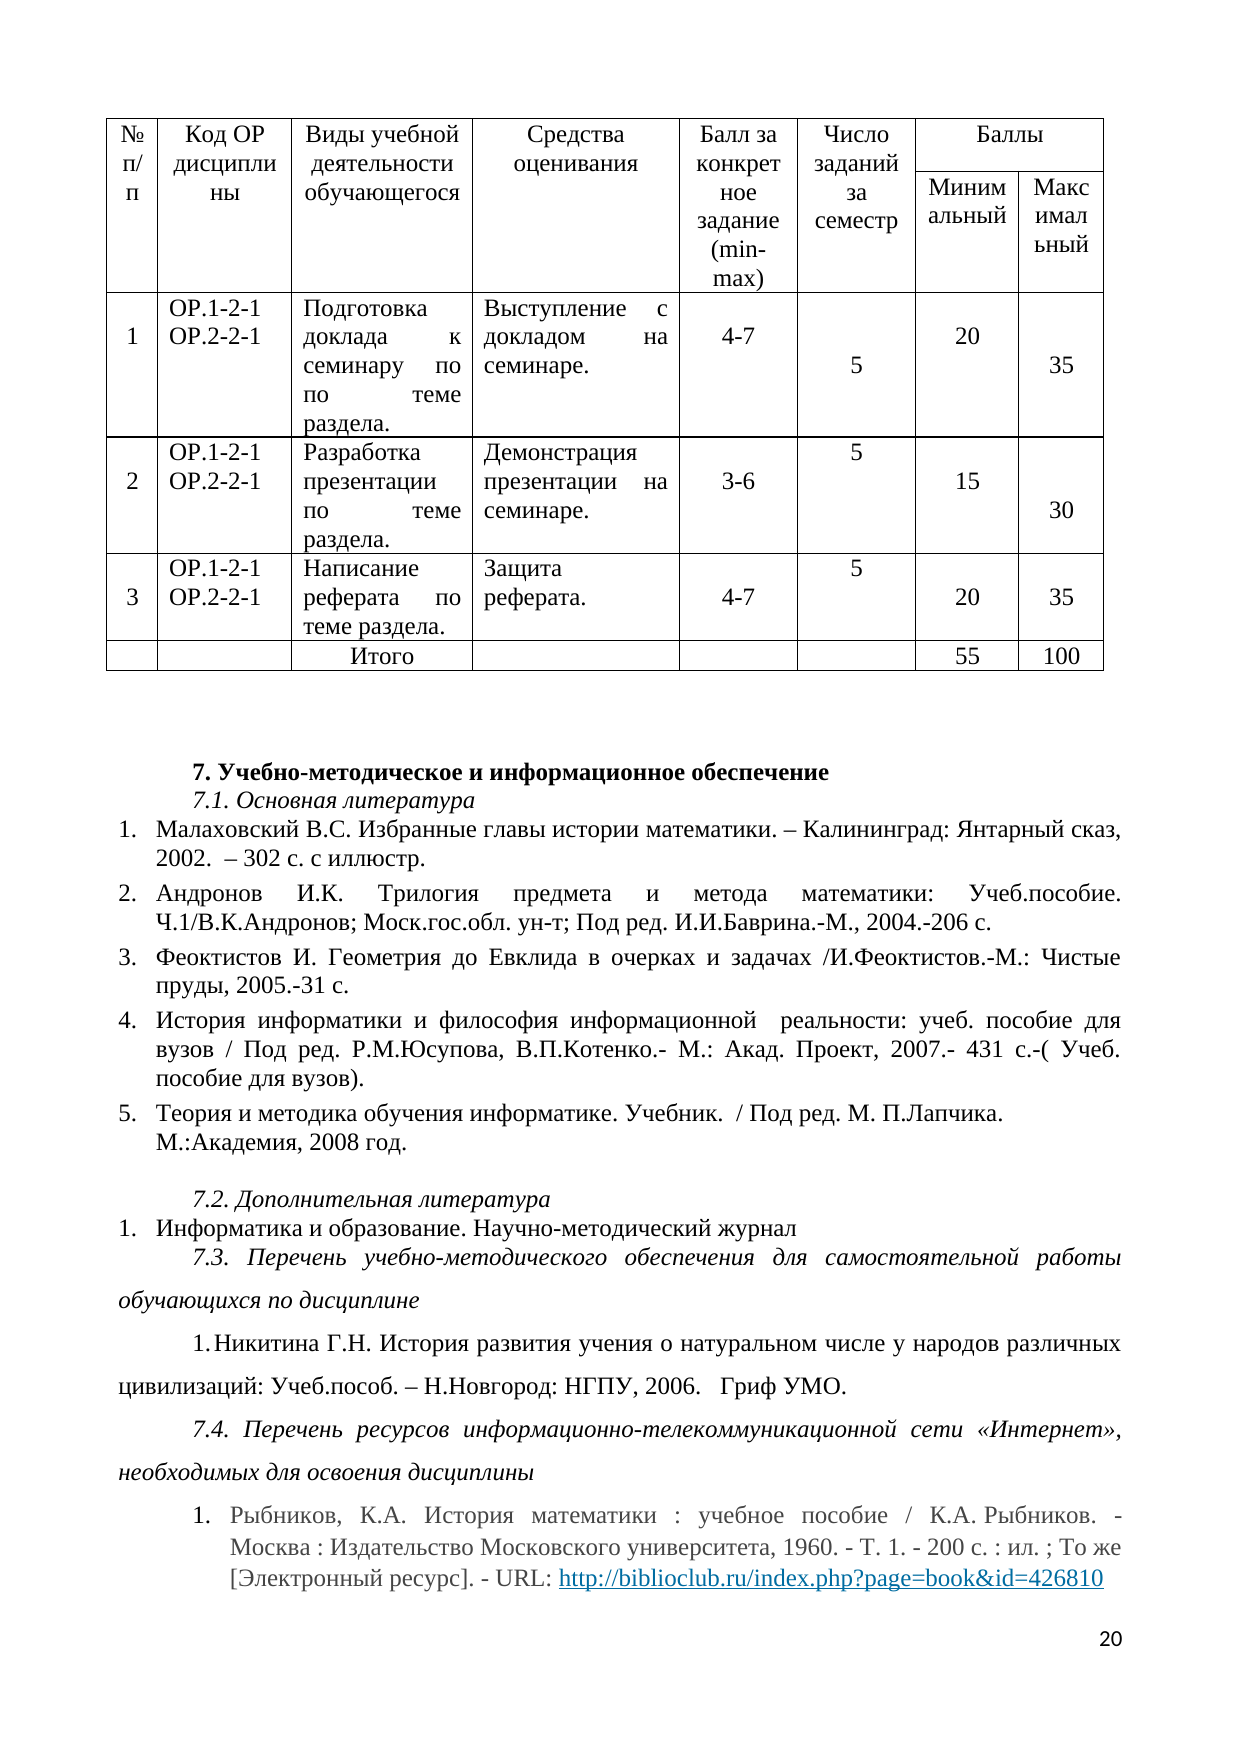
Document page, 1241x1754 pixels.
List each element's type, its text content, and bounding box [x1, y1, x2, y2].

table_cell 20 [916, 293, 1018, 436]
table_cell [107, 641, 157, 669]
text 7.4. Перечень ресурсов информационно-телекоммуникационной сети «Интернет», необходимых для освоения дисциплины [118, 1414, 1122, 1486]
text 7.2. Дополнительная литература [118, 1184, 1122, 1213]
table_cell ОР.1-2-1 ОР.2-2-1 [158, 554, 291, 640]
table_cell 35 [1019, 293, 1103, 436]
table_cell Выступление с докладом на семинаре. [473, 293, 679, 436]
table_cell 5 [798, 293, 915, 436]
table_cell 15 [916, 438, 1018, 552]
table_cell Разработка презентации по теме раздела. [292, 438, 472, 552]
table_cell 3-6 [680, 438, 797, 552]
table_cell 4-7 [680, 554, 797, 640]
table_header Код ОР дисциплины [158, 119, 291, 292]
list История информатики и философия информационной реальности: учеб. пособие для вузов / Под ред. Р.М.Юсупова, В.П.Котенко.- М.: Акад. Проект, 2007.- 431 с.-( Учеб. пособие для вузов). [118, 1006, 1122, 1092]
table_cell 2 [107, 438, 157, 552]
table_cell ОР.1-2-1 ОР.2-2-1 [158, 293, 291, 436]
text 7.3. Перечень учебно-методического обеспечения для самостоятельной работы обучающихся по дисциплине [118, 1242, 1122, 1314]
table_cell Демонстрация презентации на семинаре. [473, 438, 679, 552]
list Феоктистов И. Геометрия до Евклида в очерках и задачах /И.Феоктистов.-М.: Чистые пруды, 2005.-31 с. [118, 942, 1122, 999]
table_cell [680, 641, 797, 669]
table_cell Написание реферата по теме раздела. [292, 554, 472, 640]
table_cell 30 [1019, 438, 1103, 552]
table_header № п/п [107, 119, 157, 292]
table_cell 1 [107, 293, 157, 436]
table_cell 5 [798, 438, 915, 552]
table_cell Минимальный [916, 172, 1018, 292]
table_cell [473, 641, 679, 669]
table_cell 20 [916, 554, 1018, 640]
table_cell Подготовка доклада к семинару по по теме раздела. [292, 293, 472, 436]
table_header Виды учебной деятельности обучающегося [292, 119, 472, 292]
table_header Баллы [916, 119, 1103, 171]
table_cell 4-7 [680, 293, 797, 436]
list Андронов И.К. Трилогия предмета и метода математики: Учеб.пособие. Ч.1/В.К.Андронов; Моск.гос.обл. ун-т; Под ред. И.И.Баврина.-М., 2004.-206 с. [118, 878, 1122, 936]
table_cell 100 [1019, 641, 1103, 669]
list Информатика и образование. Научно-методический журнал [118, 1213, 1122, 1242]
table_header Балл за конкретное задание (min-max) [680, 119, 797, 292]
table_cell ОР.1-2-1 ОР.2-2-1 [158, 438, 291, 552]
list Малаховский В.С. Избранные главы истории математики. – Калининград: Янтарный сказ, 2002. – 302 с. с иллюстр. [118, 814, 1122, 872]
text 7.1. Основная литература [118, 786, 1122, 814]
list Теория и методика обучения информатике. Учебник. / Под ред. М. П.Лапчика. М.:Академия, 2008 год. [118, 1098, 1122, 1156]
table_header Число заданий за семестр [798, 119, 915, 292]
table_cell Максимальный [1019, 172, 1103, 292]
table_cell 5 [798, 554, 915, 640]
table_cell 55 [916, 641, 1018, 669]
table_cell [798, 641, 915, 669]
text 7. Учебно-методическое и информационное обеспечение [118, 757, 1122, 786]
table_cell Итого [292, 641, 472, 669]
list Рыбников, К.А. История математики : учебное пособие / К.А. Рыбников. - Москва : Издательство Московского университета, 1960. - Т. 1. - 200 с. : ил. ; То же [Электронный ресурс]. - URL: http://biblioclub.ru/index.php?page=book&id=426810 [192, 1501, 1122, 1591]
table_header Средства оценивания [473, 119, 679, 292]
text 1. Никитина Г.Н. История развития учения о натуральном числе у народов различных цивилизаций: Учеб.пособ. – Н.Новгород: НГПУ, 2006. Гриф УМО. [118, 1328, 1122, 1400]
table_cell [158, 641, 291, 669]
table_cell Защита реферата. [473, 554, 679, 640]
table_cell 35 [1019, 554, 1103, 640]
table_cell 3 [107, 554, 157, 640]
